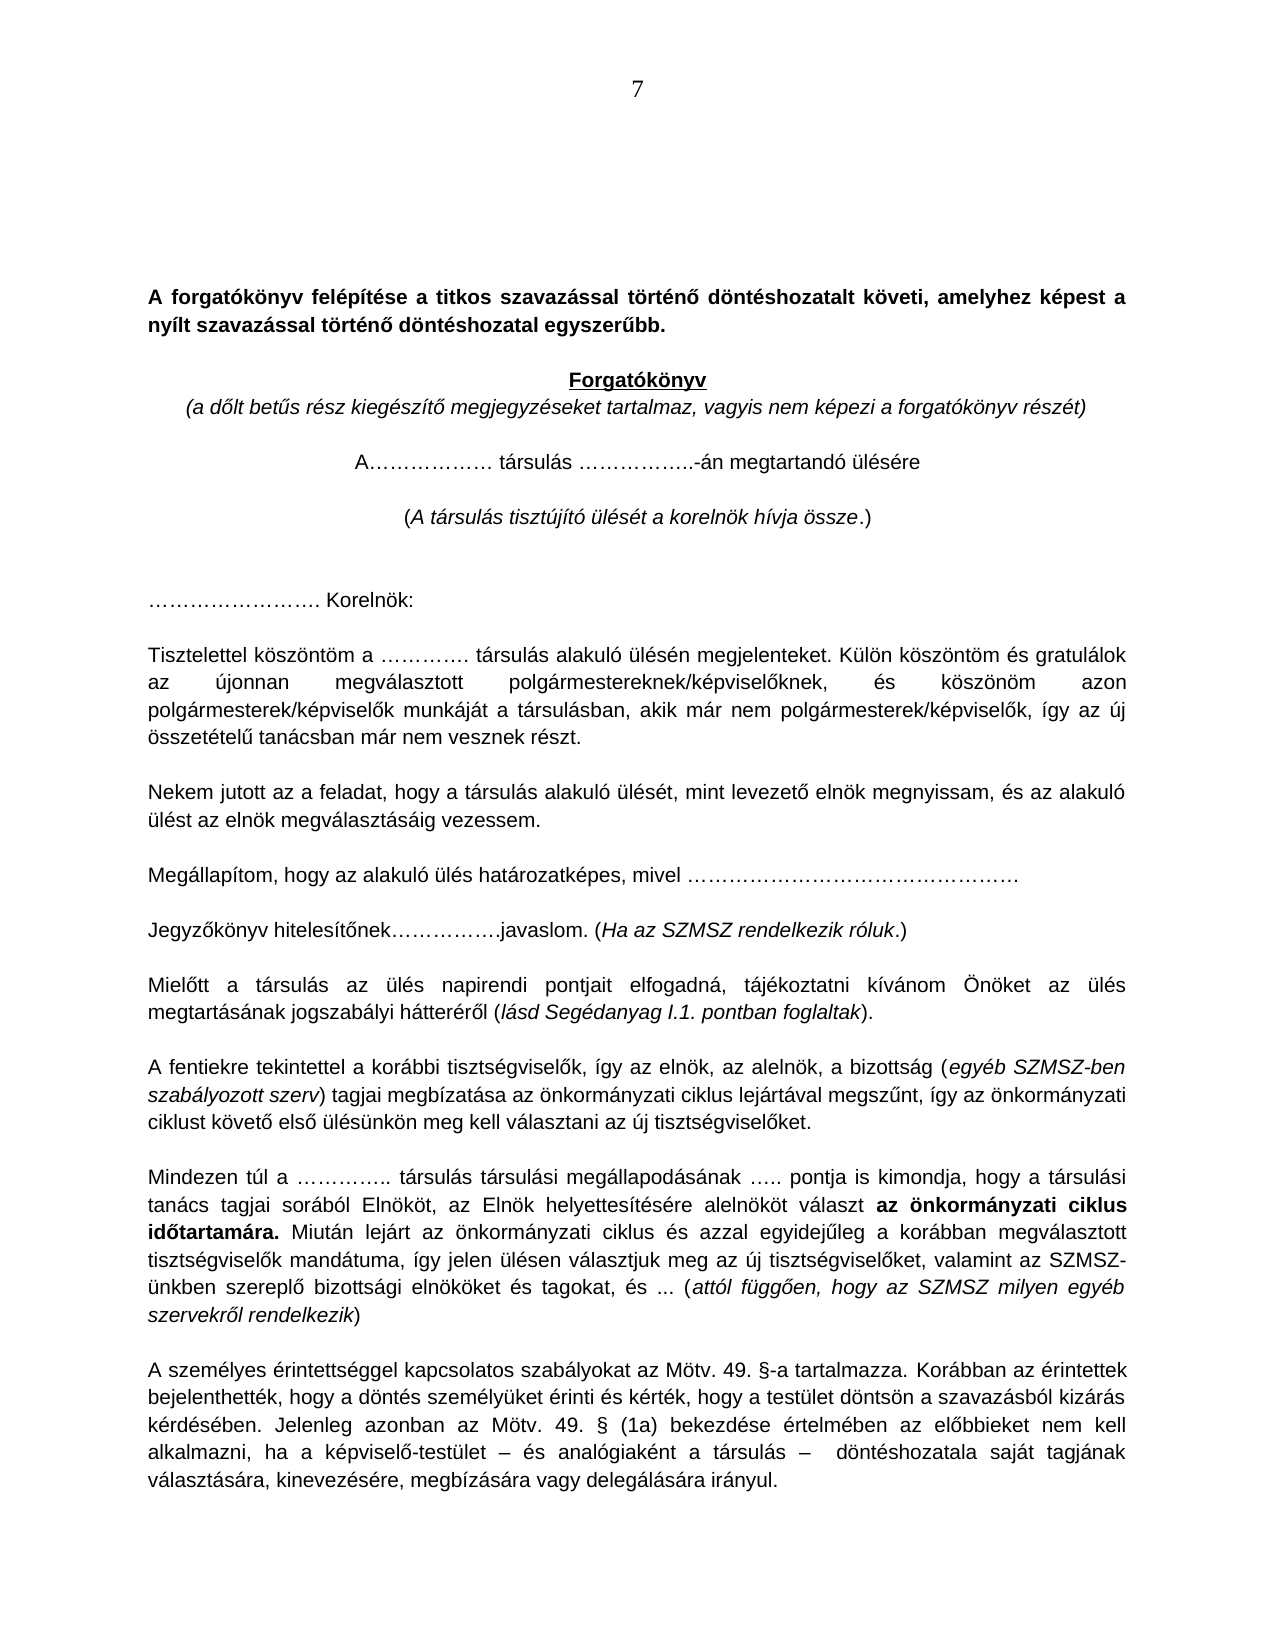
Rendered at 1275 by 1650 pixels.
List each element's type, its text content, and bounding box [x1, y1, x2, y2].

text A fentiekre tekintettel a korábbi tisztségviselők, így az elnök, az alelnök, a bizottság (egyéb SZMSZ-ben szabályozott szerv) tagjai megbízatása az önkormányzati ciklus lejártával megszűnt, így az önkormányzati ciklust követő első ülésünkön meg kell választani az új tisztségviselőket. [148, 1055, 1127, 1134]
text ……………………. Korelnök: [148, 588, 1127, 612]
text A személyes érintettséggel kapcsolatos szabályokat az Mötv. 49. §-a tartalmazza. Korábban az érintettek bejelenthették, hogy a döntés személyüket érinti és kérték, hogy a testület döntsön a szavazásból kizárás kérdésében. Jelenleg azonban az Mötv. 49. § (1a) bekezdése értelmében az előbbieket nem kell alkalmazni, ha a képviselő-testület – és analógiaként a társulás – döntéshozatala saját tagjának választására, kinevezésére, megbízására vagy delegálására irányul. [148, 1358, 1127, 1492]
text Tisztelettel köszöntöm a …………. társulás alakuló ülésén megjelenteket. Külön köszöntöm és gratulálok az újonnan megválasztott polgármestereknek/képviselőknek, és köszönöm azon polgármesterek/képviselők munkáját a társulásban, akik már nem polgármesterek/képviselők, így az új összetételű tanácsban már nem vesznek részt. [148, 643, 1127, 749]
text Megállapítom, hogy az alakuló ülés határozatképes, mivel ………………………………………… [148, 863, 1127, 887]
text (a dőlt betűs rész kiegészítő megjegyzéseket tartalmaz, vagyis nem képezi a forgatókönyv részét) [148, 395, 1127, 419]
text A……………… társulás ……………..-án megtartandó ülésére [148, 450, 1127, 474]
text Jegyzőkönyv hitelesítőnek…………….javaslom. (Ha az SZMSZ rendelkezik róluk.) [148, 918, 1127, 942]
text A forgatókönyv felépítése a titkos szavazással történő döntéshozatalt követi, amelyhez képest a nyílt szavazással történő döntéshozatal egyszerűbb. [148, 285, 1127, 337]
text Nekem jutott az a feladat, hogy a társulás alakuló ülését, mint levezető elnök megnyissam, és az alakuló ülést az elnök megválasztásáig vezessem. [148, 780, 1127, 832]
text (A társulás tisztújító ülését a korelnök hívja össze.) [148, 505, 1127, 529]
text Mielőtt a társulás az ülés napirendi pontjait elfogadná, tájékoztatni kívánom Önöket az ülés megtartásának jogszabályi hátteréről (lásd Segédanyag I.1. pontban foglaltak). [148, 973, 1127, 1024]
text Mindezen túl a ………….. társulás társulási megállapodásának ….. pontja is kimondja, hogy a társulási tanács tagjai sorából Elnököt, az Elnök helyettesítésére alelnököt választ az önkormányzati ciklus időtartamára. Miután lejárt az önkormányzati ciklus és azzal egyidejűleg a korábban megválasztott tisztségviselők mandátuma, így jelen ülésen választjuk meg az új tisztségviselőket, valamint az SZMSZ-ünkben szereplő bizottsági elnököket és tagokat, és ... (attól függően, hogy az SZMSZ milyen egyéb szervekről rendelkezik) [148, 1165, 1127, 1327]
text Forgatókönyv [148, 368, 1127, 392]
